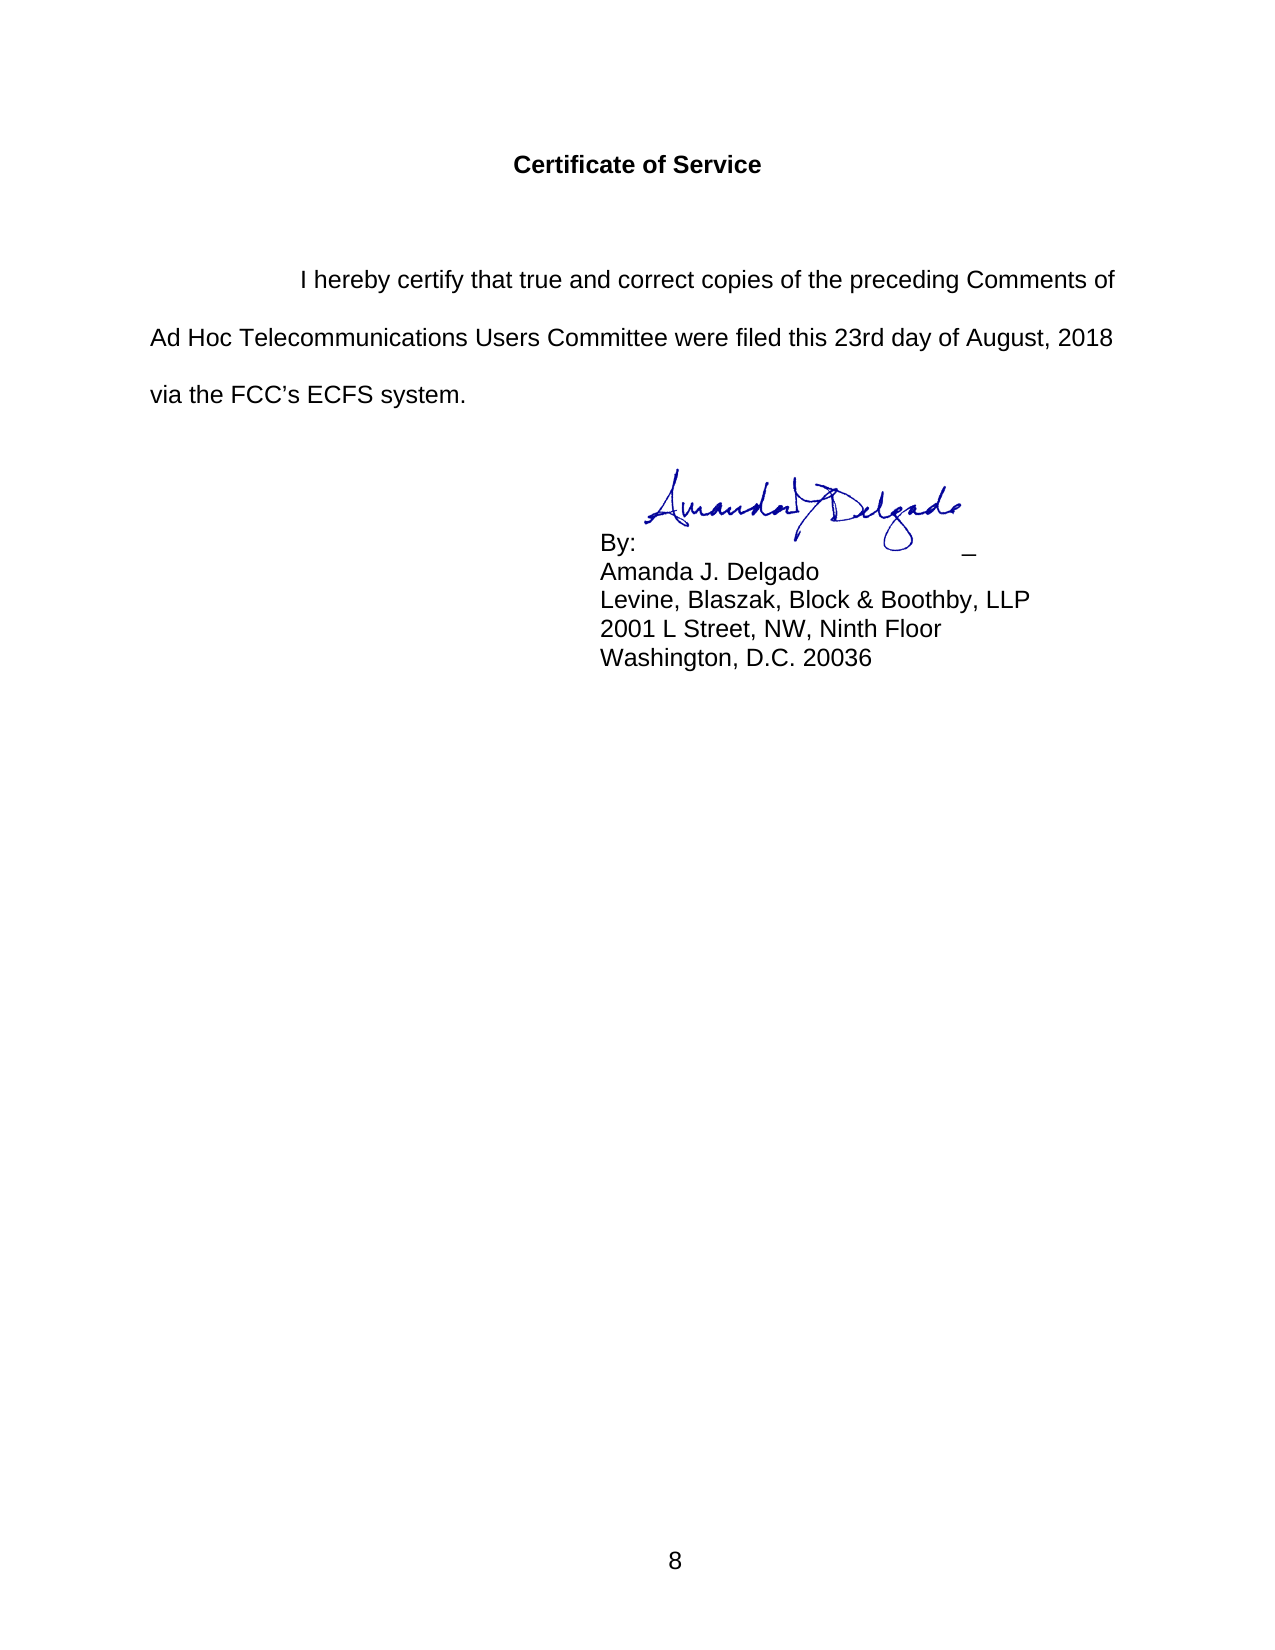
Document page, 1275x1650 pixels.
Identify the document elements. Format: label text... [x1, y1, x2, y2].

text 2001 L Street, NW, Ninth Floor [525, 614, 1125, 643]
text Certificate of Service [150, 150, 1125, 179]
picture [643, 466, 962, 552]
text I hereby certify that true and correct copies of the preceding Comments of Ad Hoc Telecommunications Users Committee were filed this 23rd day of August, 2018 via the FCC’s ECFS system. [150, 265, 1125, 409]
text Levine, Blaszak, Block & Boothby, LLP [525, 586, 1125, 614]
text Washington, D.C. [525, 643, 1125, 672]
text Amanda J. Delgado [525, 557, 1125, 586]
